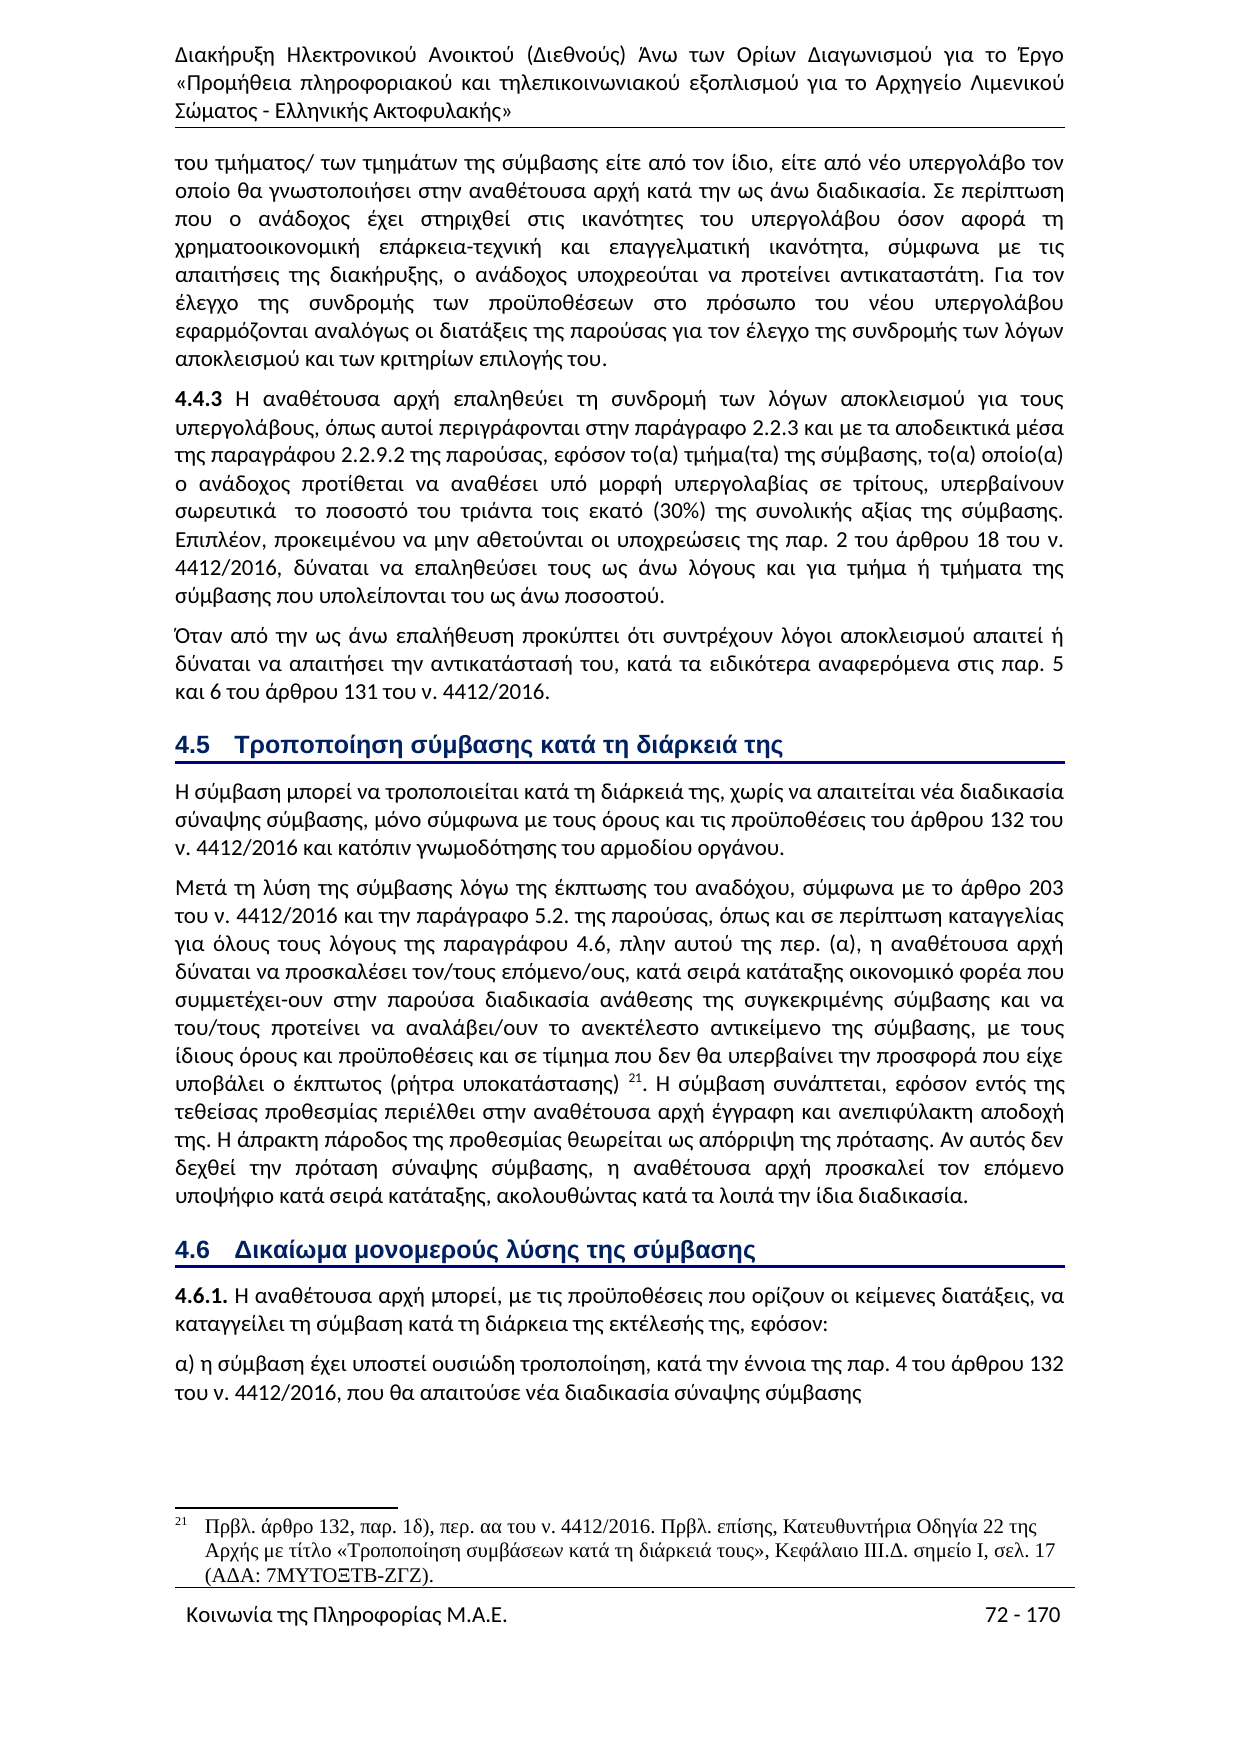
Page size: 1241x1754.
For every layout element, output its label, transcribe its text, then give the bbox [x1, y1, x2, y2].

text Όταν από την ως άνω επαλήθευση προκύπτει ότι συντρέχουν λόγοι αποκλεισμού απαιτεί ή δύναται να απαιτήσει την αντικατάστασή του, κατά τα ειδικότερα αναφερόμενα στις παρ. 5 και 6 του άρθρου 131 του ν. 4412/2016. [175, 621, 1065, 705]
text 4.4.3 Η αναθέτουσα αρχή επαληθεύει τη συνδρομή των λόγων αποκλεισμού για τους υπεργολάβους, όπως αυτοί περιγράφονται στην παράγραφο 2.2.3 και με τα αποδεικτικά μέσα της παραγράφου 2.2.9.2 της παρούσας, εφόσον το(α) τμήμα(τα) της σύμβασης, το(α) οποίο(α) ο ανάδοχος προτίθεται να αναθέσει υπό μορφή υπεργολαβίας σε τρίτους, υπερβαίνουν σωρευτικά το ποσοστό του τριάντα τοις εκατό (30%) της συνολικής αξίας της σύμβασης. Επιπλέον, προκειμένου να μην αθετούνται οι υποχρεώσεις της παρ. 2 του άρθρου 18 του ν. 4412/2016, δύναται να επαληθεύσει τους ως άνω λόγους και για τμήμα ή τμήματα της σύμβασης που υπολείπονται του ως άνω ποσοστού. [175, 384, 1065, 609]
subtitle 4.5 Τροποποίηση σύμβασης κατά τη διάρκειά της [175, 730, 1065, 761]
subtitle 4.6 Δικαίωμα μονομερούς λύσης της σύμβασης [175, 1234, 1065, 1265]
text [175, 148, 1065, 372]
text Μετά τη λύση της σύμβασης λόγω της έκπτωσης του αναδόχου, σύμφωνα με το άρθρο 203 του ν. 4412/2016 και την παράγραφο 5.2. της παρούσας, όπως και σε περίπτωση καταγγελίας για όλους τους λόγους της παραγράφου 4.6, πλην αυτού της περ. (α), η αναθέτουσα αρχή δύναται να προσκαλέσει τον/τους επόμενο/ους, κατά σειρά κατάταξης οικονομικό φορέα που συμμετέχει-ουν στην παρούσα διαδικασία ανάθεσης της συγκεκριμένης σύμβασης και να του/τους προτείνει να αναλάβει/ουν το ανεκτέλεστο αντικείμενο της σύμβασης, με τους ίδιους όρους και προϋποθέσεις και σε τίμημα που δεν θα υπερβαίνει την προσφορά που είχε υποβάλει ο έκπτωτος (ρήτρα υποκατάστασης) . Η σύμβαση συνάπτεται, εφόσον εντός της τεθείσας προθεσμίας περιέλθει στην αναθέτουσα αρχή έγγραφη και ανεπιφύλακτη αποδοχή της. Η άπρακτη πάροδος της προθεσμίας θεωρείται ως απόρριψη της πρότασης. Αν αυτός δεν δεχθεί την πρόταση σύναψης σύμβασης, η αναθέτουσα αρχή προσκαλεί τον επόμενο υποψήφιο κατά σειρά κατάταξης, ακολουθώντας κατά τα λοιπά την ίδια διαδικασία. [175, 873, 1065, 1209]
text Η σύμβαση μπορεί να τροποποιείται κατά τη διάρκειά της, χωρίς να απαιτείται νέα διαδικασία σύναψης σύμβασης, μόνο σύμφωνα με τους όρους και τις προϋποθέσεις του άρθρου 132 του ν. 4412/2016 και κατόπιν γνωμοδότησης του αρμοδίου οργάνου. [175, 777, 1065, 861]
text α) η σύμβαση έχει υποστεί ουσιώδη τροποποίηση, κατά την έννοια της παρ. 4 του άρθρου 132 του ν. 4412/2016, που θα απαιτούσε νέα διαδικασία σύναψης σύμβασης [175, 1349, 1065, 1406]
text 4.6.1. Η αναθέτουσα αρχή μπορεί, με τις προϋποθέσεις που ορίζουν οι κείμενες διατάξεις, να καταγγείλει τη σύμβαση κατά τη διάρκεια της εκτέλεσής της, εφόσον: [175, 1281, 1065, 1337]
